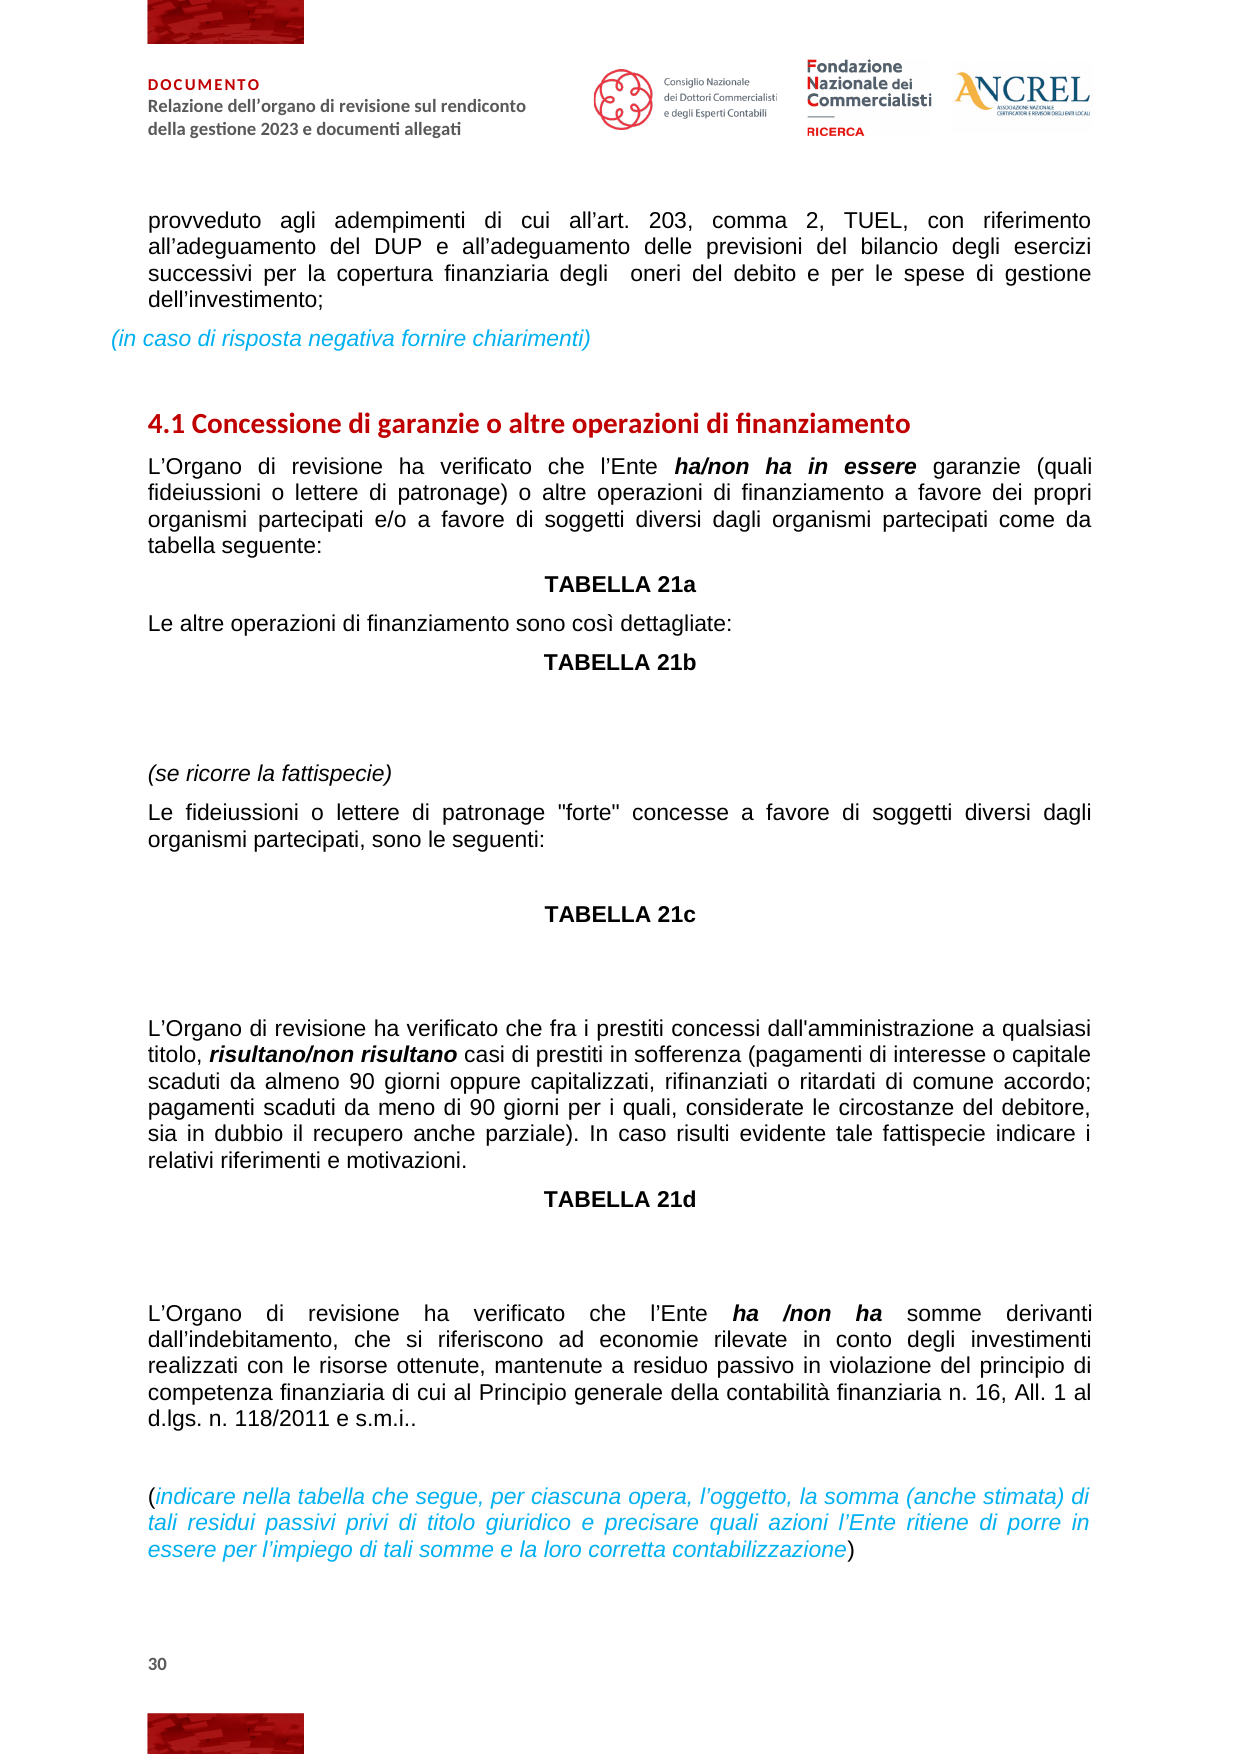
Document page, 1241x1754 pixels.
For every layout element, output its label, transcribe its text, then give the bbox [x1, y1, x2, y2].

text TABELLA 21a [148, 571, 1092, 597]
picture [148, 0, 304, 44]
text L’Organo di revisione ha verificato che l’Ente ha /non ha somme derivanti dall’indebitamento, che si riferiscono ad economie rilevate in conto degli investimenti realizzati con le risorse ottenute, mantenute a residuo passivo in violazione del principio di competenza finanziaria di cui al Principio generale della contabilità finanziaria n. 16, All. 1 al d.lgs. n. 118/2011 e s.m.i.. [148, 1300, 1092, 1432]
text Le fideiussioni o lettere di patronage "forte" concesse a favore di soggetti diversi dagli organismi partecipati, sono le seguenti: [148, 799, 1092, 852]
text (indicare nella tabella che segue, per ciascuna opera, l’oggetto, la somma (anche stimata) di tali residui passivi privi di titolo giuridico e precisare quali azioni l’Ente ritiene di porre in essere per l’impiego di tali somme e la loro corretta contabilizzazione) [148, 1483, 1092, 1562]
text Le altre operazioni di finanziamento sono così dettagliate: [148, 610, 1092, 636]
picture [148, 1714, 304, 1754]
text (se ricorre la fattispecie) [148, 760, 1092, 787]
text L’Organo di revisione ha verificato che fra i prestiti concessi dall'amministrazione a qualsiasi titolo, risultano/non risultano casi di prestiti in sofferenza (pagamenti di interesse o capitale scaduti da almeno 90 giorni oppure capitalizzati, rifinanziati o ritardati di comune accordo; pagamenti scaduti da meno di 90 giorni per i quali, considerate le circostanze del debitore, sia in dubbio il recupero anche parziale). In caso risulti evidente tale fattispecie indicare i relativi riferimenti e motivazioni. [148, 1015, 1092, 1173]
text TABELLA 21d [148, 1186, 1092, 1212]
picture [593, 69, 777, 130]
text L’Organo di revisione ha verificato che l’Ente ha/non ha in essere garanzie (quali fideiussioni o lettere di patronage) o altre operazioni di finanziamento a favore dei propri organismi partecipati e/o a favore di soggetti diversi dagli organismi partecipati come da tabella seguente: [148, 453, 1092, 558]
text TABELLA 21b [148, 648, 1092, 675]
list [148, 207, 1092, 312]
text (in caso di risposta negativa fornire chiarimenti) [111, 325, 1092, 351]
text TABELLA 21c [148, 901, 1092, 927]
text 4.1 Concessione di garanzie o altre operazioni di finanziamento [148, 405, 1092, 440]
picture [807, 59, 932, 136]
picture [951, 62, 1094, 131]
